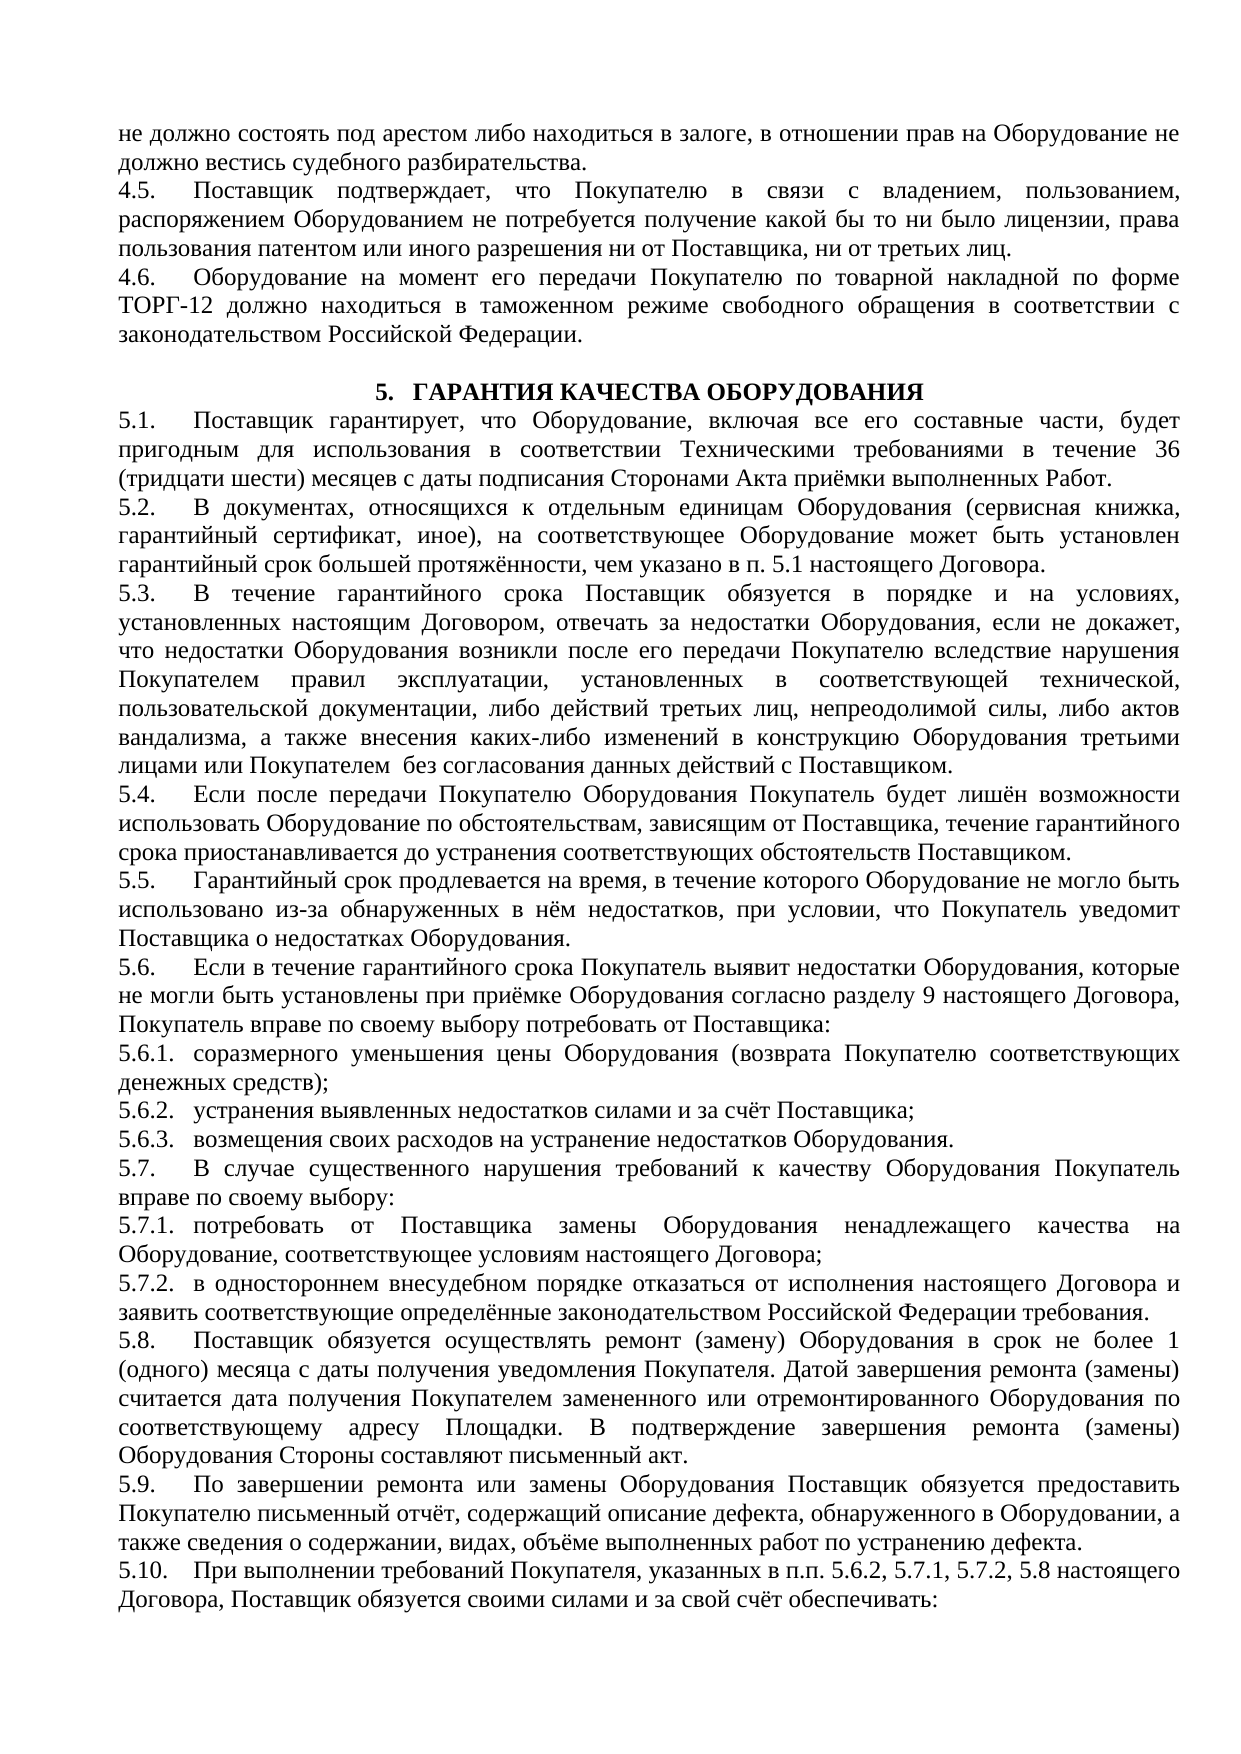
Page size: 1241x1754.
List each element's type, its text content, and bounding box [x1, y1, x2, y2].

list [118, 118, 1181, 176]
list ГАРАНТИЯ КАЧЕСТВА ОБОРУДОВАНИЯ [118, 377, 1181, 406]
list возмещения своих расходов на устранение недостатков Оборудования. [118, 1124, 1181, 1153]
list При выполнении требований Покупателя, указанных в п.п. 5.6.2, 5.7.1, 5.7.2, 5.8 настоящего Договора, Поставщик обязуется своими силами и за свой счёт обеспечивать: [118, 1556, 1181, 1613]
list устранения выявленных недостатков силами и за счёт Поставщика; [118, 1096, 1181, 1124]
list Если после передачи Покупателю Оборудования Покупатель будет лишён возможности использовать Оборудование по обстоятельствам, зависящим от Поставщика, течение гарантийного срока приостанавливается до устранения соответствующих обстоятельств Поставщиком. [118, 779, 1181, 866]
list Гарантийный срок продлевается на время, в течение которого Оборудование не могло быть использовано из-за обнаруженных в нём недостатков, при условии, что Покупатель уведомит Поставщика о недостатках Оборудования. [118, 866, 1181, 952]
list В случае существенного нарушения требований к качеству Оборудования Покупатель вправе по своему выбору: [118, 1153, 1181, 1211]
list В течение гарантийного срока Поставщик обязуется в порядке и на условиях, установленных настоящим Договором, отвечать за недостатки Оборудования, если не докажет, что недостатки Оборудования возникли после его передачи Покупателю вследствие нарушения Покупателем правил эксплуатации, установленных в соответствующей технической, пользовательской документации, либо действий третьих лиц, непреодолимой силы, либо актов вандализма, а также внесения каких-либо изменений в конструкцию Оборудования третьими лицами или Покупателем без согласования данных действий с Поставщиком. [118, 578, 1181, 779]
list Поставщик подтверждает, что Покупателю в связи с владением, пользованием, распоряжением Оборудованием не потребуется получение какой бы то ни было лицензии, права пользования патентом или иного разрешения ни от Поставщика, ни от третьих лиц. [118, 176, 1181, 262]
list По завершении ремонта или замены Оборудования Поставщик обязуется предоставить Покупателю письменный отчёт, содержащий описание дефекта, обнаруженного в Оборудовании, а также сведения о содержании, видах, объёме выполненных работ по устранению дефекта. [118, 1469, 1181, 1556]
list в одностороннем внесудебном порядке отказаться от исполнения настоящего Договора и заявить соответствующие определённые законодательством Российской Федерации требования. [118, 1268, 1181, 1326]
list В документах, относящихся к отдельным единицам Оборудования (сервисная книжка, гарантийный сертификат, иное), на соответствующее Оборудование может быть установлен гарантийный срок большей протяжённости, чем указано в п. 5.1 настоящего Договора. [118, 492, 1181, 578]
list Если в течение гарантийного срока Покупатель выявит недостатки Оборудования, которые не могли быть установлены при приёмке Оборудования согласно разделу 9 настоящего Договора, Покупатель вправе по своему выбору потребовать от Поставщика: [118, 952, 1181, 1038]
list потребовать от Поставщика замены Оборудования ненадлежащего качества на Оборудование, соответствующее условиям настоящего Договора; [118, 1211, 1181, 1268]
list Оборудование на момент его передачи Покупателю по товарной накладной по форме ТОРГ-12 должно находиться в таможенном режиме свободного обращения в соответствии с законодательством Российской Федерации. [118, 262, 1181, 348]
list Поставщик гарантирует, что Оборудование, включая все его составные части, будет пригодным для использования в соответствии Техническими требованиями в течение 36 (тридцати шести) месяцев с даты подписания Сторонами Акта приёмки выполненных Работ. [118, 406, 1181, 492]
list Поставщик обязуется осуществлять ремонт (замену) Оборудования в срок не более 1 (одного) месяца с даты получения уведомления Покупателя. Датой завершения ремонта (замены) считается дата получения Покупателем замененного или отремонтированного Оборудования по соответствующему адресу Площадки. В подтверждение завершения ремонта (замены) Оборудования Стороны составляют письменный акт. [118, 1326, 1181, 1469]
list соразмерного уменьшения цены Оборудования (возврата Покупателю соответствующих денежных средств); [118, 1038, 1181, 1096]
